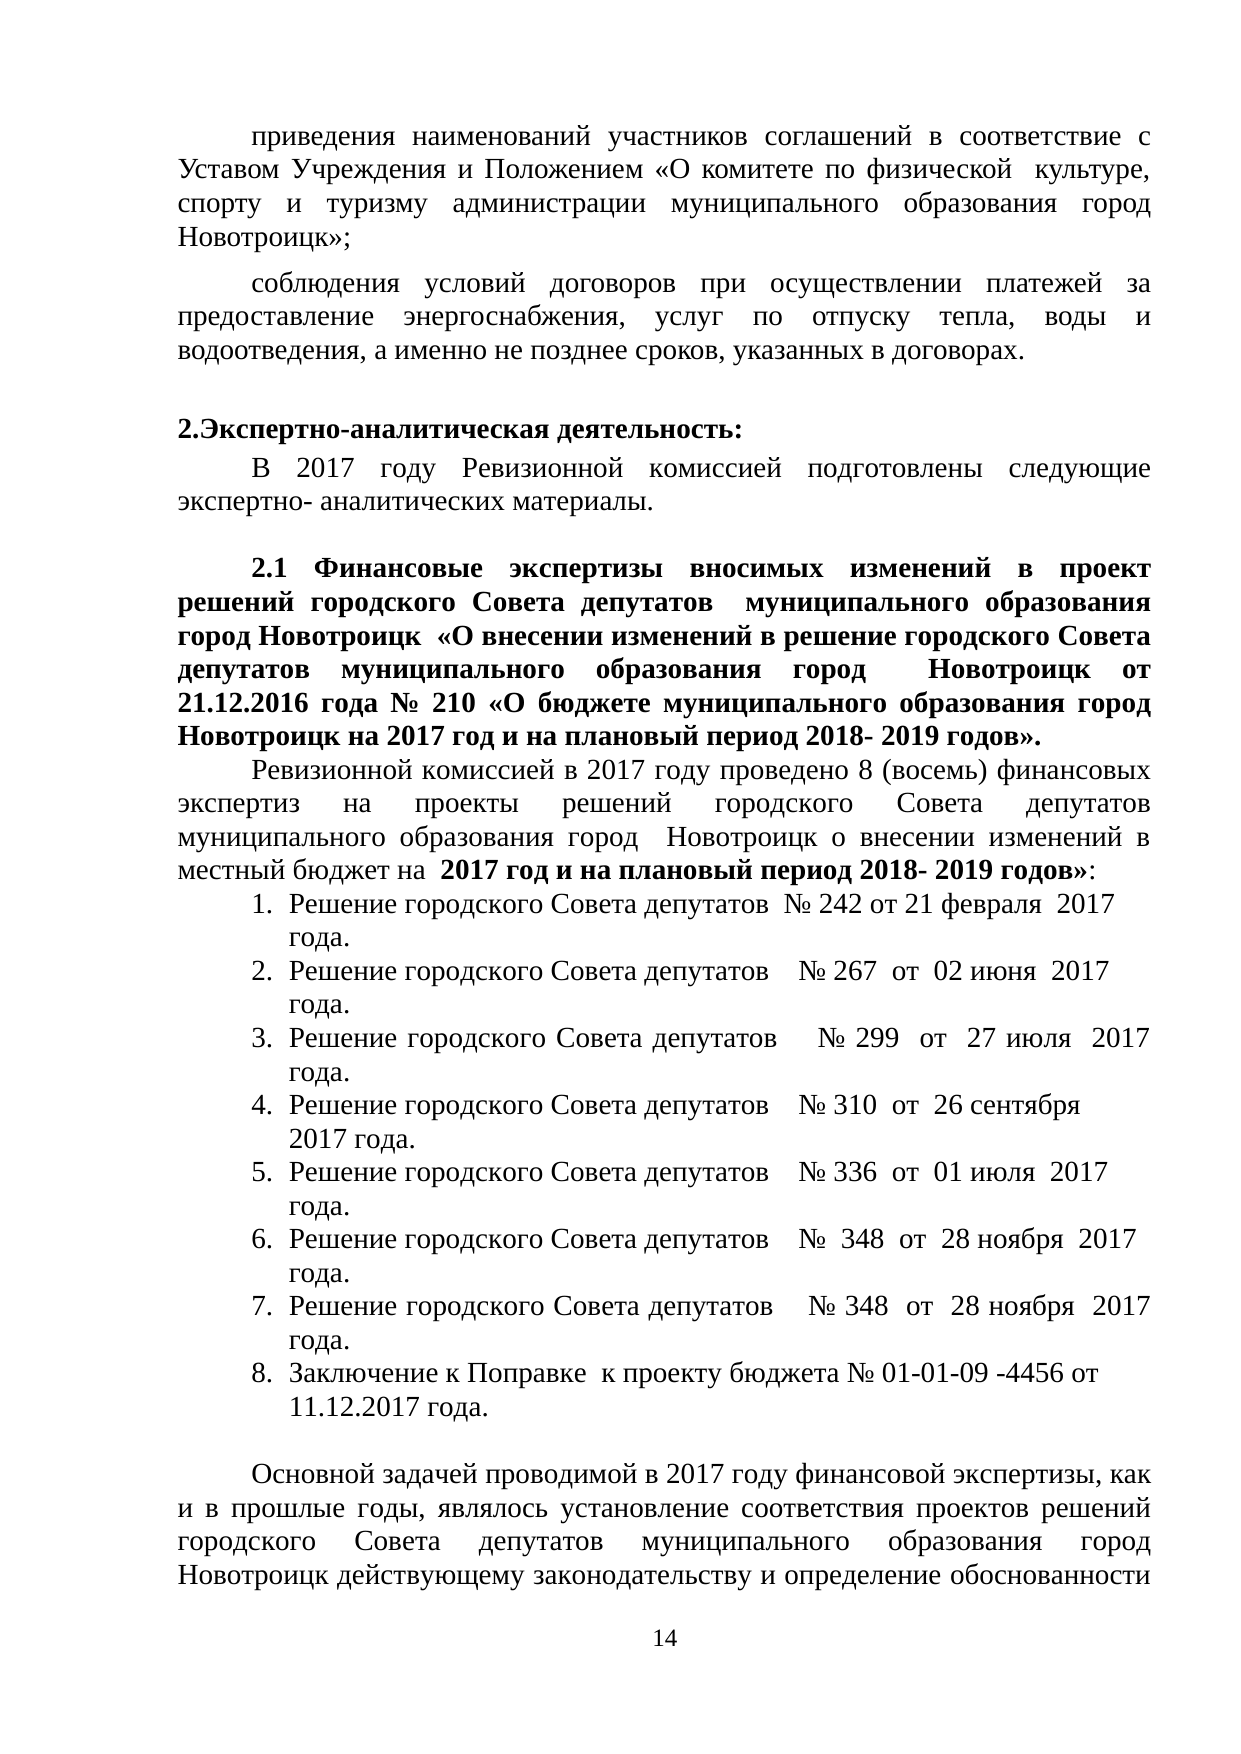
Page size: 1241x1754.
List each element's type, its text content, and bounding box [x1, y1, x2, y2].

list Заключение к Поправке к проекту бюджета № 01-01-09 -4456 от 11.12.2017 года. [251, 1356, 1152, 1423]
text 2.1 Финансовые экспертизы вносимых изменений в проект решений городского Совета депутатов муниципального образования город Новотроицк «О внесении изменений в решение городского Совета депутатов муниципального образования город Новотроицк от 21.12.2016 года № 210 «О бюджете муниципального образования город Новотроицк на 2017 год и на плановый период 2018- 2019 годов». [177, 551, 1152, 752]
list Решение городского Совета депутатов № 348 от 28 ноября 2017 года. [251, 1221, 1152, 1288]
list Решение городского Совета депутатов № 242 от 21 февраля 2017 года. [251, 886, 1152, 953]
text приведения наименований участников соглашений в соответствие с Уставом Учреждения и Положением «О комитете по физической культуре, спорту и туризму администрации муниципального образования город Новотроицк»; [177, 118, 1152, 252]
list Решение городского Совета депутатов № 348 от 28 ноября 2017 года. [251, 1288, 1152, 1356]
text Ревизионной комиссией в 2017 году проведено 8 (восемь) финансовых экспертиз на проекты решений городского Совета депутатов муниципального образования город Новотроицк о внесении изменений в местный бюджет на 2017 год и на плановый период 2018- 2019 годов»: [177, 752, 1152, 886]
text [177, 1456, 1152, 1590]
list Решение городского Совета депутатов № 310 от 26 сентября 2017 года. [251, 1087, 1152, 1154]
text соблюдения условий договоров при осуществлении платежей за предоставление энергоснабжения, услуг по отпуску тепла, воды и водоотведения, а именно не позднее сроков, указанных в договорах. [177, 265, 1152, 365]
list Решение городского Совета депутатов № 267 от 02 июня 2017 года. [251, 953, 1152, 1020]
text В 2017 году Ревизионной комиссией подготовлены следующие экспертно- аналитических материалы. [177, 450, 1152, 517]
list Решение городского Совета депутатов № 299 от 27 июля 2017 года. [251, 1020, 1152, 1087]
list Решение городского Совета депутатов № 336 от 01 июля 2017 года. [251, 1154, 1152, 1221]
text 2.Экспертно-аналитическая деятельность: [177, 411, 1152, 445]
